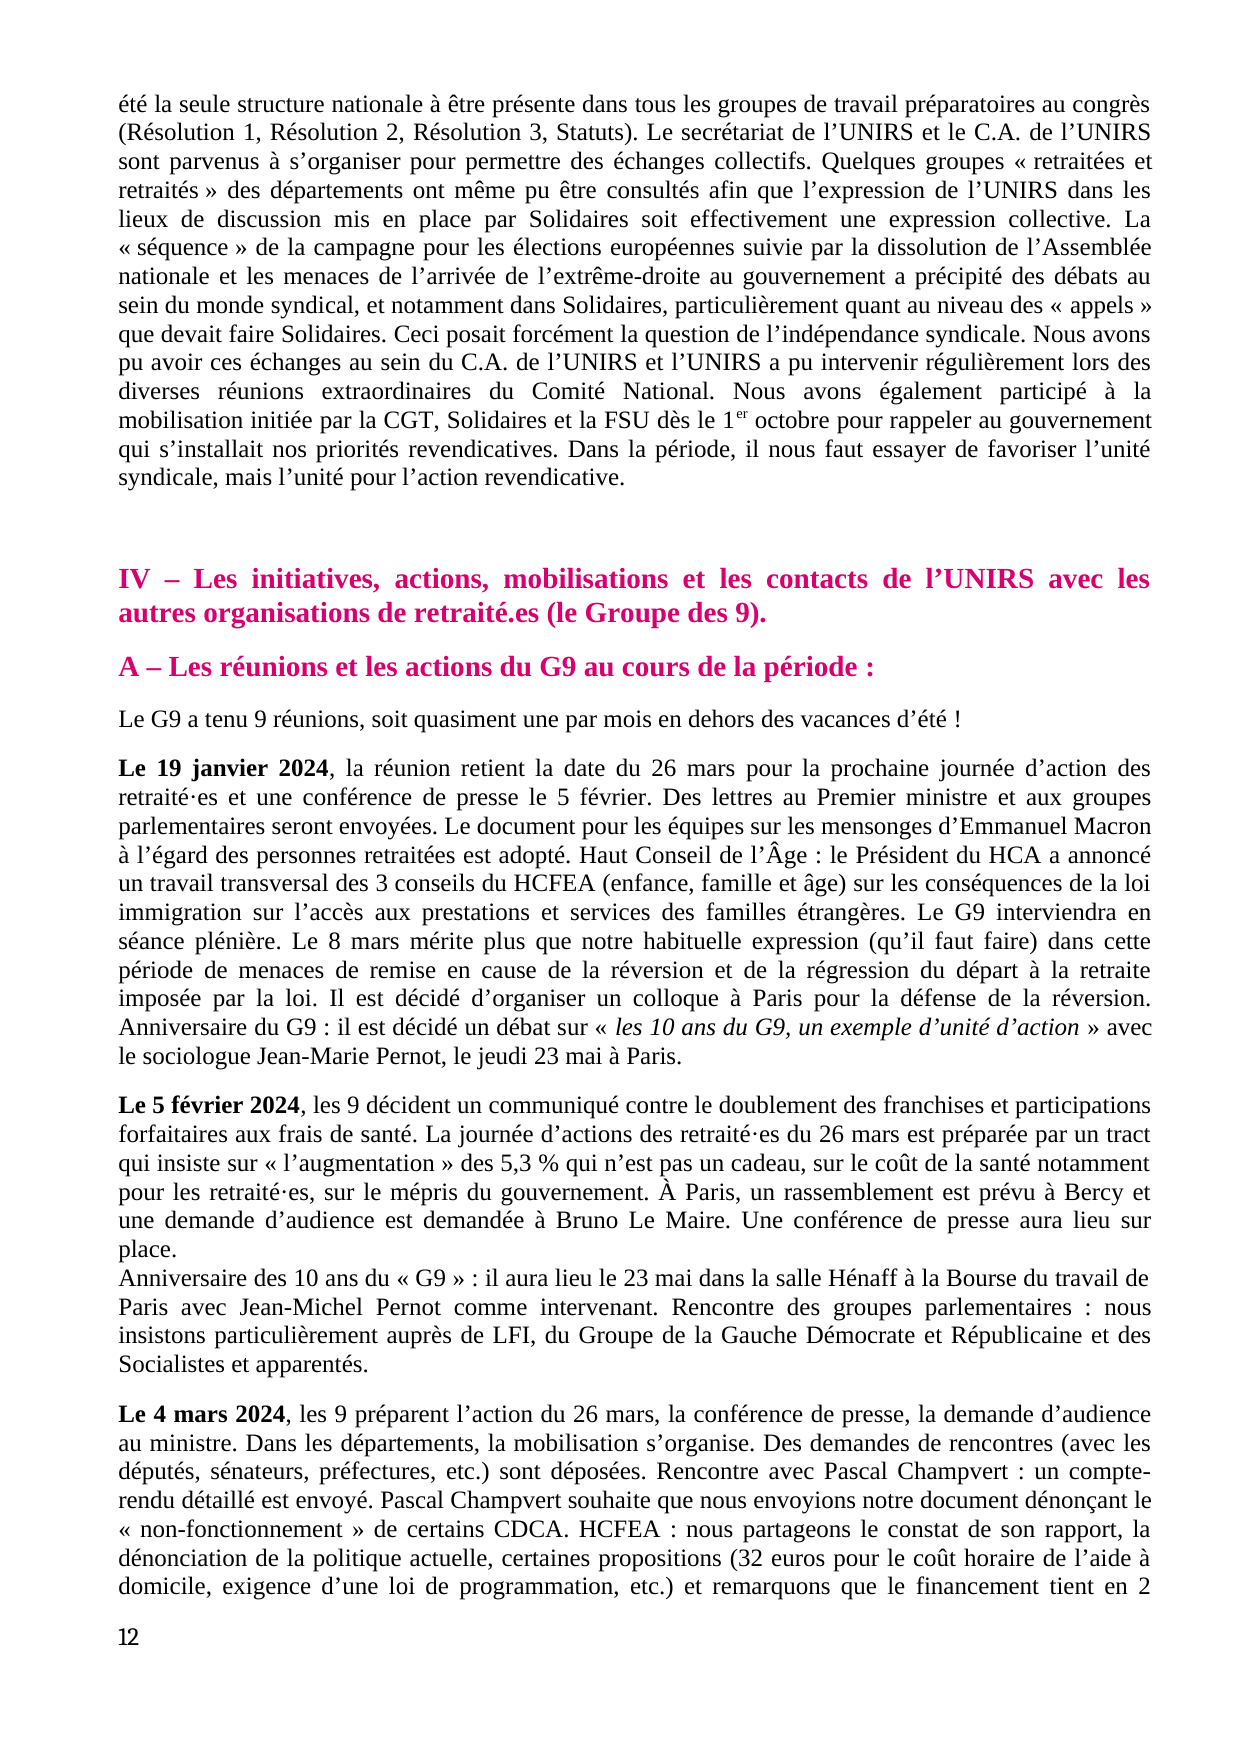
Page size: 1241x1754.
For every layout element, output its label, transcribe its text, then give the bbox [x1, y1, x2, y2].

text A – Les réunions et les actions du G9 au cours de la période : [118, 649, 1152, 683]
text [118, 1399, 1152, 1600]
text IV – Les initiatives, actions, mobilisations et les contacts de l’UNIRS avec les autres organisations de retraité.es (le Groupe des 9). [118, 562, 1152, 629]
text Le G9 a tenu 9 réunions, soit quasiment une par mois en dehors des vacances d’été ! [118, 704, 1152, 733]
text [118, 89, 1152, 491]
text Le 19 janvier 2024, la réunion retient la date du 26 mars pour la prochaine journée d’action des retraité·es et une conférence de presse le 5 février. Des lettres au Premier ministre et aux groupes parlementaires seront envoyées. Le document pour les équipes sur les mensonges d’Emmanuel Macron à l’égard des personnes retraitées est adopté. Haut Conseil de l’Âge : le Président du HCA a annoncé un travail transversal des 3 conseils du HCFEA (enfance, famille et âge) sur les conséquences de la loi immigration sur l’accès aux prestations et services des familles étrangères. Le G9 interviendra en séance plénière. Le 8 mars mérite plus que notre habituelle expression (qu’il faut faire) dans cette période de menaces de remise en cause de la réversion et de la régression du départ à la retraite imposée par la loi. Il est décidé d’organiser un colloque à Paris pour la défense de la réversion. Anniversaire du G9 : il est décidé un débat sur « les 10 ans du G9, un exemple d’unité d’action » avec le sociologue Jean-Marie Pernot, le jeudi 23 mai à Paris. [118, 753, 1152, 1070]
text Le 5 février 2024, les 9 décident un communiqué contre le doublement des franchises et participations forfaitaires aux frais de santé. La journée d’actions des retraité·es du 26 mars est préparée par un tract qui insiste sur « l’augmentation » des 5,3 % qui n’est pas un cadeau, sur le coût de la santé notamment pour les retraité·es, sur le mépris du gouvernement. À Paris, un rassemblement est prévu à Bercy et une demande d’audience est demandée à Bruno Le Maire. Une conférence de presse aura lieu sur place. Anniversaire des 10 ans du « G9 » : il aura lieu le 23 mai dans la salle Hénaff à la Bourse du travail de Paris avec Jean-Michel Pernot comme intervenant. Rencontre des groupes parlementaires : nous insistons particulièrement auprès de LFI, du Groupe de la Gauche Démocrate et Républicaine et des Socialistes et apparentés. [118, 1091, 1152, 1378]
